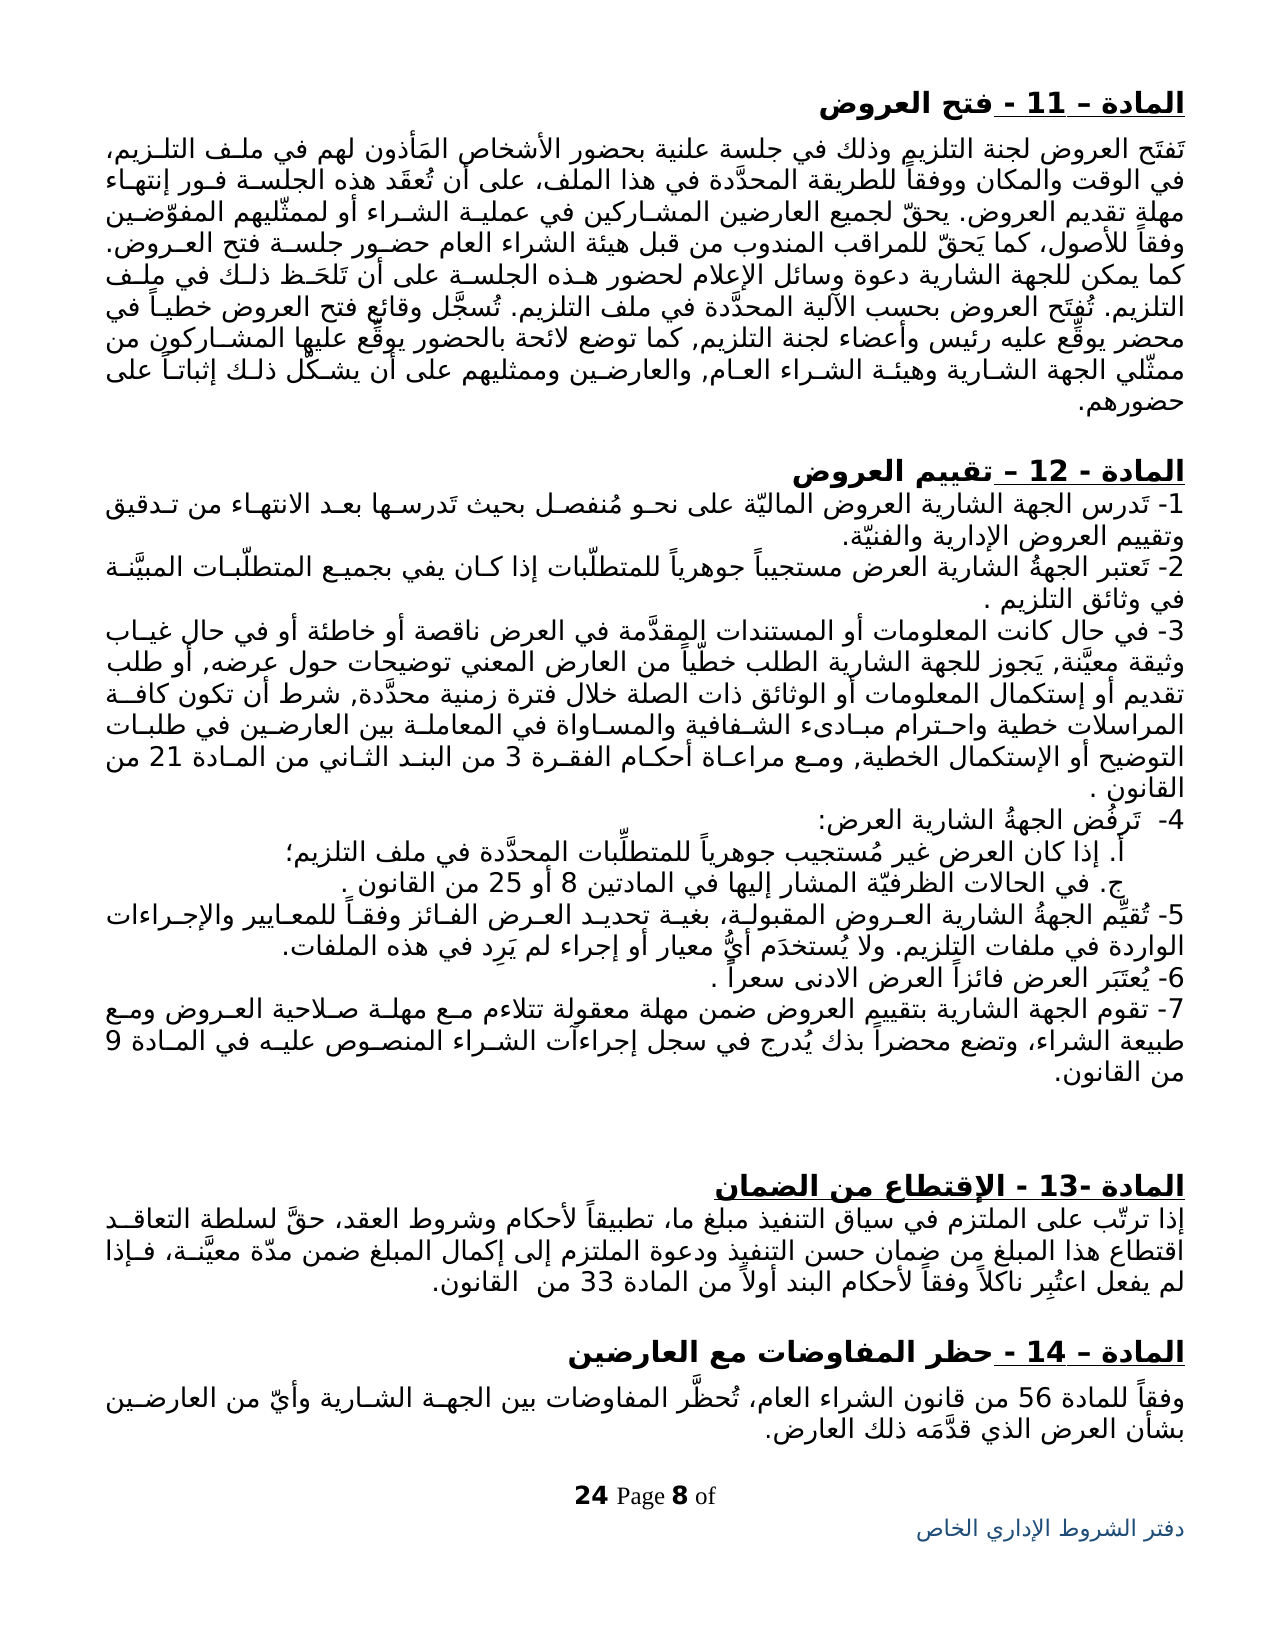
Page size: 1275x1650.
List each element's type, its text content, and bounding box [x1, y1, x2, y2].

text 3- في حال كانت المعلومات أو المستندات المقدَّمة في العرض ناقصة أو خاطئة أو في حال غياب وثيقة معيَّنة, يَجوز للجهة الشارية الطلب خطّياً من العارض المعني توضيحات حول عرضه, أو طلب تقديم أو إستكمال المعلومات أو الوثائق ذات الصلة خلال فترة زمنية محدَّدة, شرط أن تكون كافة المراسلات خطية واحترام مبادىء الشفافية والمساواة في المعاملة بين العارضين في طلبات التوضيح أو الإستكمال الخطية, ومع مراعاة أحكام الفقرة 3 من البند الثاني من المادة 21 من القانون . [105, 615, 1185, 804]
text 1- تَدرس الجهة الشارية العروض الماليّة على نحو مُنفصل بحيث تَدرسها بعد الانتهاء من تدقيق وتقييم العروض الإدارية والفنيّة. [105, 489, 1185, 552]
text المادة -13 - الإقتطاع من الضمان [105, 1169, 1185, 1203]
text 2- تَعتبر الجهةُ الشارية العرض مستجيباً جوهرياً للمتطلّبات إذا كان يفي بجميع المتطلّبات المبيَّنة في وثائق التلزيم . [105, 552, 1185, 615]
text وفقاً للمادة 56 من قانون الشراء العام، تُحظَّر المفاوضات بين الجهة الشارية وأيّ من العارضين بشأن العرض الذي قدَّمَه ذلك العارض. [105, 1382, 1185, 1445]
text 6- يُعتَبَر العرض فائزاً العرض الادنى سعراً . [105, 962, 1185, 994]
text 5- تُقيِّم الجهةُ الشارية العروض المقبولة، بغية تحديد العرض الفائز وفقاً للمعايير والإجراءات الواردة في ملفات التلزيم. ولا يُستخدَم أيُّ معيار أو إجراء لم يَرِد في هذه الملفات. [105, 899, 1185, 962]
text أ. إذا كان العرض غير مُستجيب جوهرياً للمتطلِّبات المحدَّدة في ملف التلزيم؛ [105, 836, 1185, 867]
text المادة - 12 – تقييم العروض [105, 455, 1185, 489]
text المادة – 14 - حظر المفاوضات مع العارضين [105, 1336, 1185, 1370]
text ج. في الحالات الظرفيّة المشار إليها في المادتين 8 أو 25 من القانون . [105, 867, 1185, 899]
text 7- تقوم الجهة الشارية بتقييم العروض ضمن مهلة معقولة تتلاءم مع مهلة صلاحية العروض ومع طبيعة الشراء، وتضع محضراً بذك يُدرج في سجل إجراءآت الشراء المنصوص عليه في المادة 9 من القانون. [105, 994, 1185, 1088]
text المادة – 11 - فتح العروض [105, 87, 1185, 121]
text إذا ترتّب على الملتزم في سياق التنفيذ مبلغ ما، تطبيقاً لأحكام وشروط العقد، حقَّ لسلطة التعاقد اقتطاع هذا المبلغ من ضمان حسن التنفيذ ودعوة الملتزم إلى إكمال المبلغ ضمن مدّة معيَّنة، فإذا لم يفعل اعتُبِر ناكلاً وفقاً لأحكام البند أولاً من المادة 33 من القانون. [105, 1203, 1185, 1298]
text 4- تَرفُض الجهةُ الشارية العرض: [105, 804, 1185, 836]
text تَفتَح العروض لجنة التلزيم وذلك في جلسة علنية بحضور الأشخاص المَأذون لهم في ملف التلزيم، في الوقت والمكان ووفقاً للطريقة المحدَّدة في هذا الملف، على أن تُعقَد هذه الجلسة فور إنتهاء مهلة تقديم العروض. يحقّ لجميع العارضين المشاركين في عملية الشراء أو لممثّليهم المفوّضين وفقاً للأصول، كما يَحقّ للمراقب المندوب من قبل هيئة الشراء العام حضور جلسة فتح العروض. كما يمكن للجهة الشارية دعوة وسائل الإعلام لحضور هذه الجلسة على أن تَلحَظ ذلك في ملف التلزيم. تُفتَح العروض بحسب الآلية المحدَّدة في ملف التلزيم. تُسجَّل وقائع فتح العروض خطياً في محضر يوقِّع عليه رئيس وأعضاء لجنة التلزيم, كما توضع لائحة بالحضور يوقِّع عليها المشاركون من ممثّلي الجهة الشارية وهيئة الشراء العام, والعارضين وممثليهم على أن يشكّل ذلك إثباتاً على حضورهم. [105, 133, 1185, 417]
